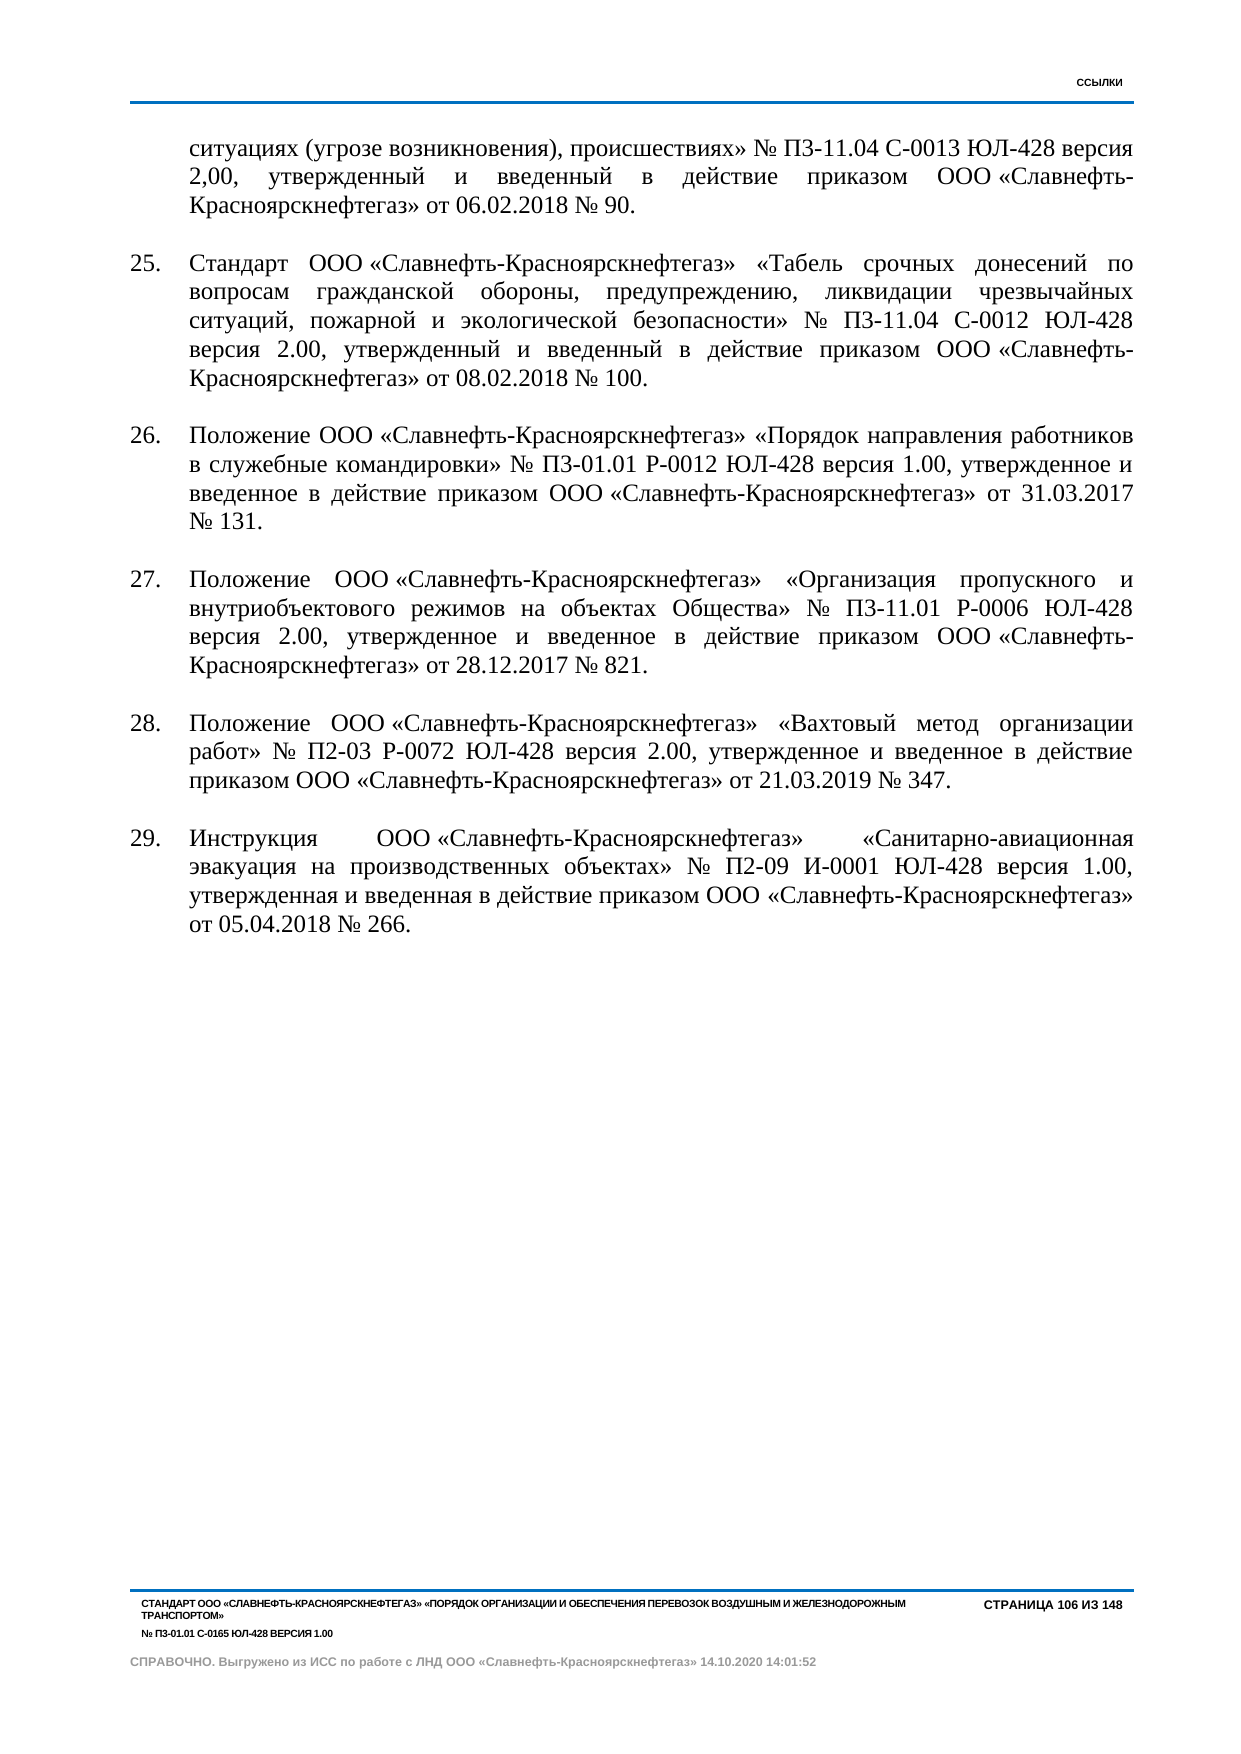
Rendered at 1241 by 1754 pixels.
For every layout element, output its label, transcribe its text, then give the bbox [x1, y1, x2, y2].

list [130, 133, 1134, 219]
list Инструкция ООО «Славнефть-Красноярскнефтегаз» «Санитарно-авиационная эвакуация на производственных объектах» № П2-09 И-0001 ЮЛ-428 версия 1.00, утвержденная и введенная в действие приказом ООО «Славнефть-Красноярскнефтегаз» от 05.04.2018 № 266. [130, 823, 1134, 938]
list Стандарт ООО «Славнефть-Красноярскнефтегаз» «Табель срочных донесений по вопросам гражданской обороны, предупреждению, ликвидации чрезвычайных ситуаций, пожарной и экологической безопасности» № П3-11.04 С-0012 ЮЛ-428 версия 2.00, утвержденный и введенный в действие приказом ООО «Славнефть-Красноярскнефтегаз» от 08.02.2018 № 100. [130, 248, 1134, 391]
list Положение ООО «Славнефть-Красноярскнефтегаз» «Порядок направления работников в служебные командировки» № П3-01.01 Р-0012 ЮЛ-428 версия 1.00, утвержденное и введенное в действие приказом ООО «Славнефть-Красноярскнефтегаз» от 31.03.2017 № 131. [130, 420, 1134, 535]
list Положение ООО «Славнефть-Красноярскнефтегаз» «Организация пропускного и внутриобъектового режимов на объектах Общества» № П3-11.01 Р-0006 ЮЛ-428 версия 2.00, утвержденное и введенное в действие приказом ООО «Славнефть-Красноярскнефтегаз» от 28.12.2017 № 821. [130, 564, 1134, 679]
list Положение ООО «Славнефть-Красноярскнефтегаз» «Вахтовый метод организации работ» № П2-03 Р-0072 ЮЛ-428 версия 2.00, утвержденное и введенное в действие приказом ООО «Славнефть-Красноярскнефтегаз» от 21.03.2019 № 347. [130, 708, 1134, 794]
